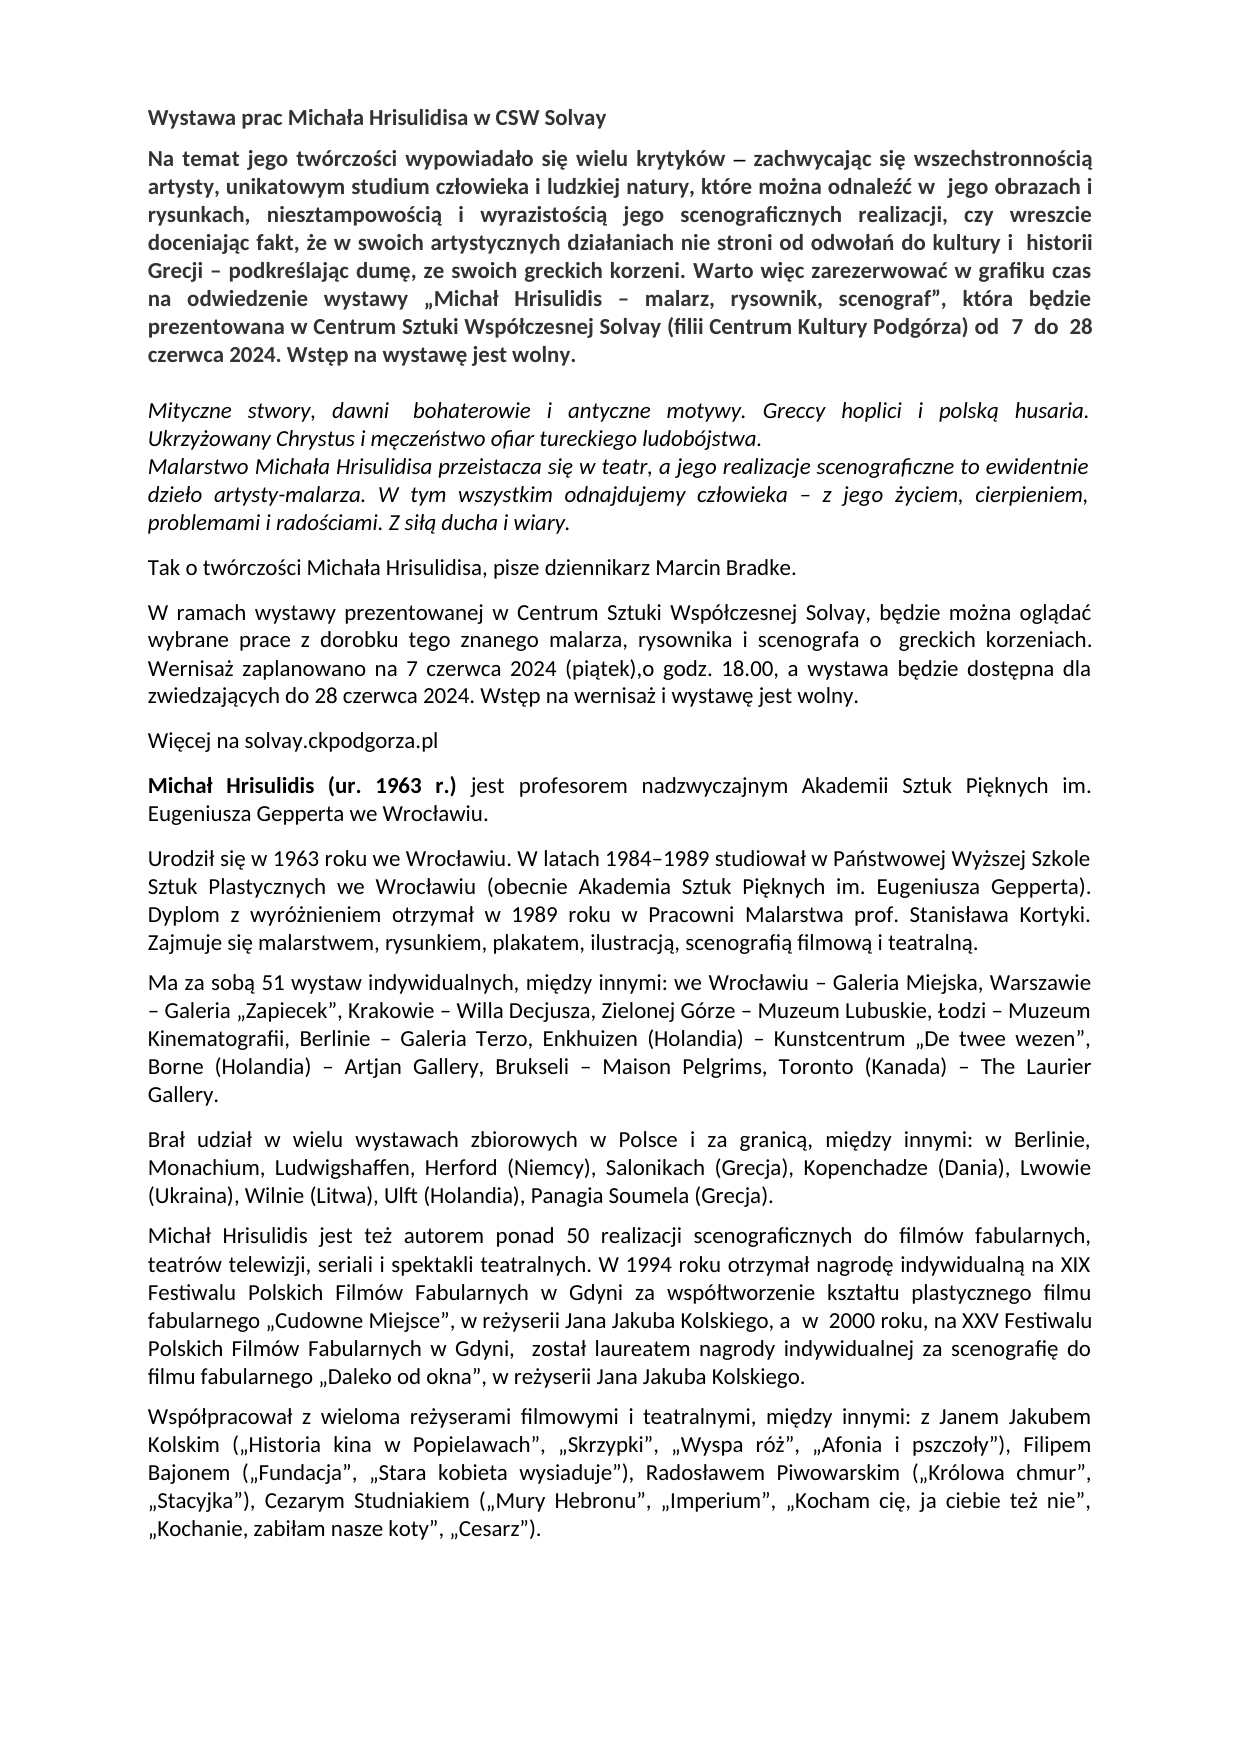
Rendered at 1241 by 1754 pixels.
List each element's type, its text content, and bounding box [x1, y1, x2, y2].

text Brał udział w wielu wystawach zbiorowych w Polsce i za granicą, między innymi: w Berlinie, Monachium, Ludwigshaffen, Herford (Niemcy), Salonikach (Grecja), Kopenchadze (Dania), Lwowie (Ukraina), Wilnie (Litwa), Ulft (Holandia), Panagia Soumela (Grecja). [148, 1125, 1093, 1209]
text Więcej na solvay.ckpodgorza.pl [148, 726, 1093, 754]
text Malarstwo Michała Hrisulidisa przeistacza się w teatr, a jego realizacje scenograficzne to ewidentnie dzieło artysty-malarza. W tym wszystkim odnajdujemy człowieka – z jego życiem, cierpieniem, problemami i radościami. Z siłą ducha i wiary. [148, 452, 1093, 536]
text Wystawa prac Michała Hrisulidisa w CSW Solvay [148, 103, 1093, 131]
text Michał Hrisulidis (ur. 1963 r.) jest profesorem nadzwyczajnym Akademii Sztuk Pięknych im. Eugeniusza Gepperta we Wrocławiu. [148, 771, 1093, 827]
text Michał Hrisulidis jest też autorem ponad 50 realizacji scenograficznych do filmów fabularnych, teatrów telewizji, seriali i spektakli teatralnych. W 1994 roku otrzymał nagrodę indywidualną na XIX Festiwalu Polskich Filmów Fabularnych w Gdyni za współtworzenie kształtu plastycznego filmu fabularnego „Cudowne Miejsce”, w reżyserii Jana Jakuba Kolskiego, a w 2000 roku, na XXV Festiwalu Polskich Filmów Fabularnych w Gdyni, został laureatem nagrody indywidualnej za scenografię do filmu fabularnego „Daleko od okna”, w reżyserii Jana Jakuba Kolskiego. [148, 1222, 1093, 1390]
text Na temat jego twórczości wypowiadało się wielu krytyków – zachwycając się wszechstronnością artysty, unikatowym studium człowieka i ludzkiej natury, które można odnaleźć w jego obrazach i rysunkach, niesztampowością i wyrazistością jego scenograficznych realizacji, czy wreszcie doceniając fakt, że w swoich artystycznych działaniach nie stroni od odwołań do kultury i historii Grecji – podkreślając dumę, ze swoich greckich korzeni. Warto więc zarezerwować w grafiku czas na odwiedzenie wystawy „Michał Hrisulidis – malarz, rysownik, scenograf”, która będzie prezentowana w Centrum Sztuki Współczesnej Solvay (filii Centrum Kultury Podgórza) od 7 do 28 czerwca 2024. Wstęp na wystawę jest wolny. [148, 144, 1093, 368]
text Współpracował z wieloma reżyserami filmowymi i teatralnymi, między innymi: z Janem Jakubem Kolskim („Historia kina w Popielawach”, „Skrzypki”, „Wyspa róż”, „Afonia i pszczoły”), Filipem Bajonem („Fundacja”, „Stara kobieta wysiaduje”), Radosławem Piwowarskim („Królowa chmur”, „Stacyjka”), Cezarym Studniakiem („Mury Hebronu”, „Imperium”, „Kocham cię, ja ciebie też nie”, „Kochanie, zabiłam nasze koty”, „Cesarz”). [148, 1402, 1093, 1542]
text Mityczne stwory, dawni bohaterowie i antyczne motywy. Greccy hoplici i polską husaria. Ukrzyżowany Chrystus i męczeństwo ofiar tureckiego ludobójstwa. [148, 396, 1093, 452]
text W ramach wystawy prezentowanej w Centrum Sztuki Współczesnej Solvay, będzie można oglądać wybrane prace z dorobku tego znanego malarza, rysownika i scenografa o greckich korzeniach. Wernisaż zaplanowano na 7 czerwca 2024 (piątek),o godz. 18.00, a wystawa będzie dostępna dla zwiedzających do 28 czerwca 2024. Wstęp na wernisaż i wystawę jest wolny. [148, 598, 1093, 710]
text Ma za sobą 51 wystaw indywidualnych, między innymi: we Wrocławiu – Galeria Miejska, Warszawie – Galeria „Zapiecek”, Krakowie – Willa Decjusza, Zielonej Górze – Muzeum Lubuskie, Łodzi – Muzeum Kinematografii, Berlinie – Galeria Terzo, Enkhuizen (Holandia) – Kunstcentrum „De twee wezen”, Borne (Holandia) – Artjan Gallery, Brukseli – Maison Pelgrims, Toronto (Kanada) – The Laurier Gallery. [148, 968, 1093, 1108]
text Urodził się w 1963 roku we Wrocławiu. W latach 1984–1989 studiował w Państwowej Wyższej Szkole Sztuk Plastycznych we Wrocławiu (obecnie Akademia Sztuk Pięknych im. Eugeniusza Gepperta). Dyplom z wyróżnieniem otrzymał w 1989 roku w Pracowni Malarstwa prof. Stanisława Kortyki. Zajmuje się malarstwem, rysunkiem, plakatem, ilustracją, scenografią filmową i teatralną. [148, 844, 1093, 956]
text Tak o twórczości Michała Hrisulidisa, pisze dziennikarz Marcin Bradke. [148, 553, 1093, 581]
